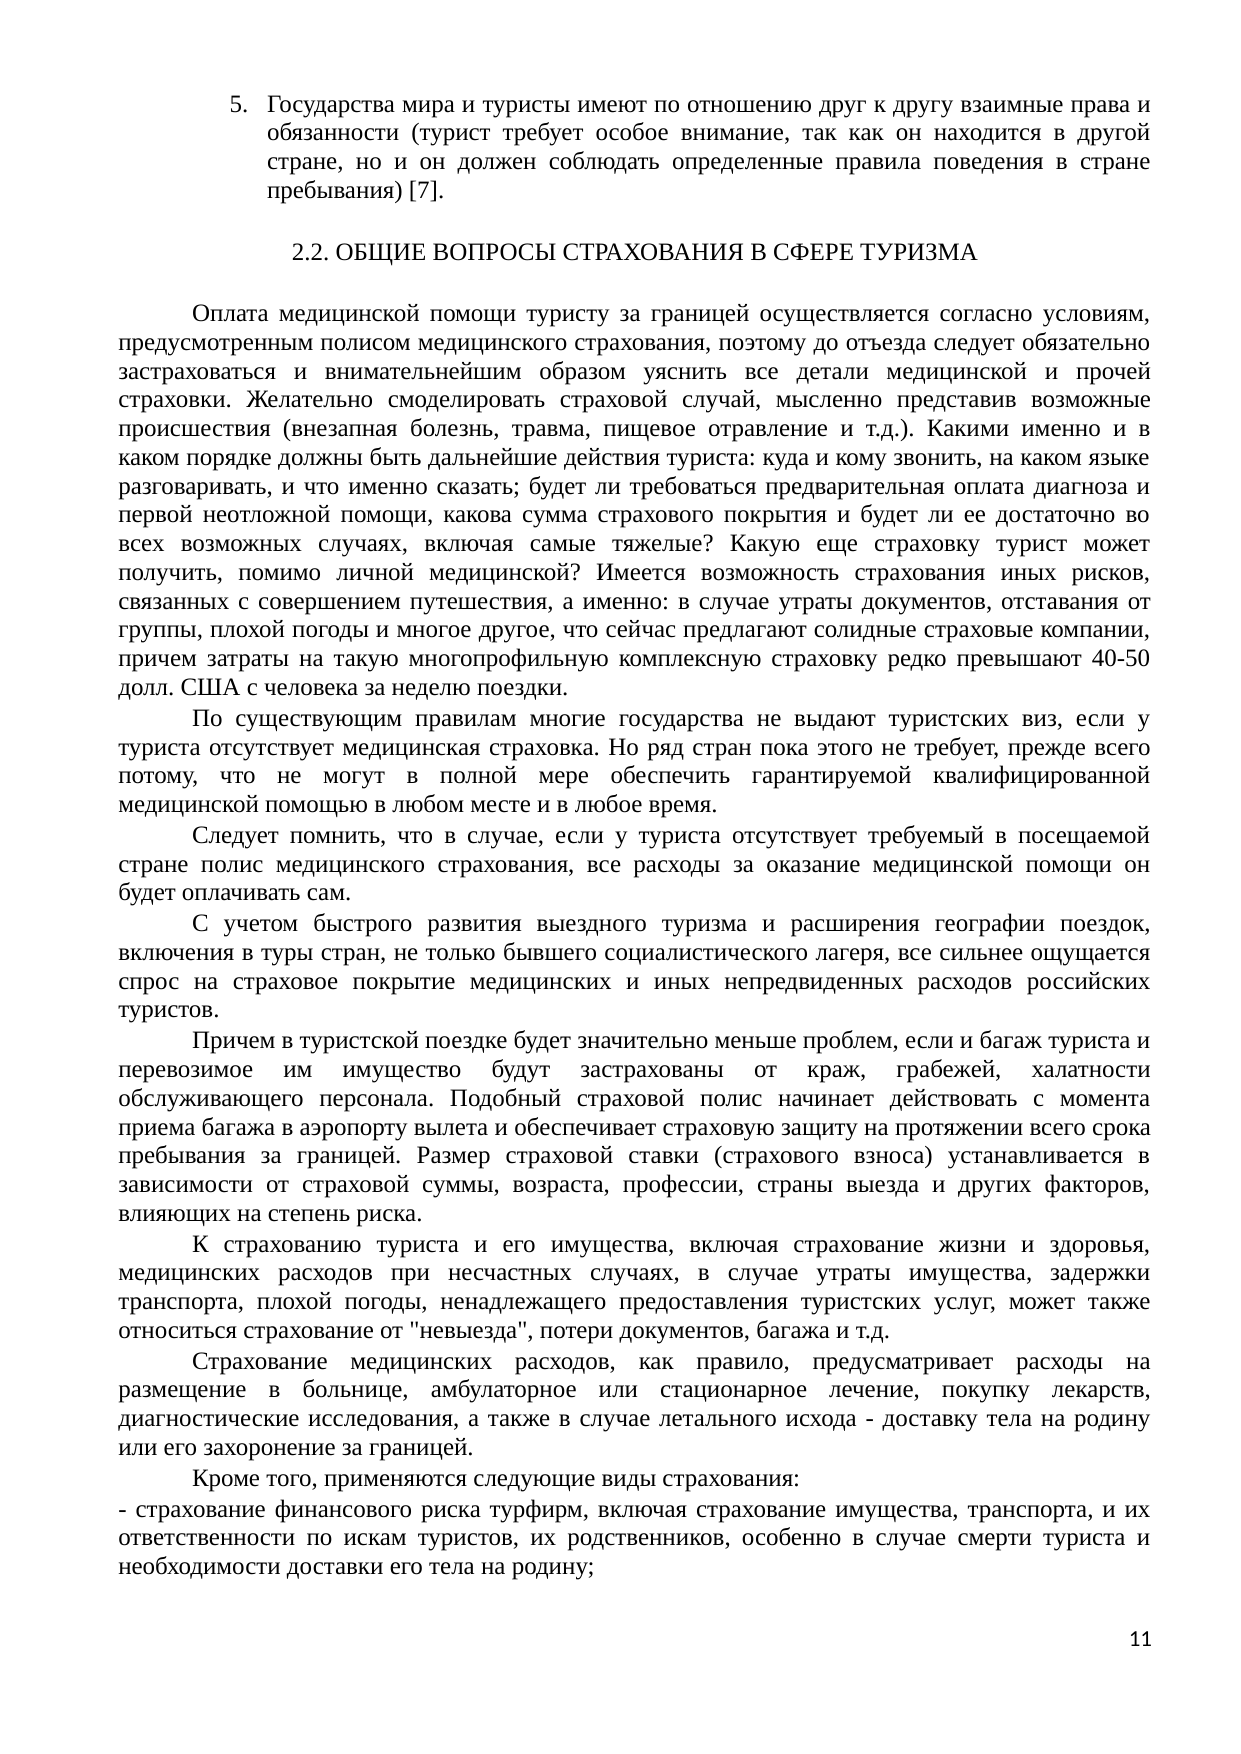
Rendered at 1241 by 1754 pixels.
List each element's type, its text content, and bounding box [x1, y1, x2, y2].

list Государства мира и туристы имеют по отношению друг к другу взаимные права и обязанности (турист требует особое внимание, так как он находится в другой стране, но и он должен соблюдать определенные правила поведения в стране пребывания) [7]. [229, 89, 1152, 204]
text По существующим правилам многие государства не выдают туристских виз, если у туриста отсутствует медицинская страховка. Но ряд стран пока этого не требует, прежде всего потому, что не могут в полной мере обеспечить гарантируемой квалифицированной медицинской помощью в любом месте и в любое время. [118, 703, 1152, 818]
text Причем в туристской поездке будет значительно меньше проблем, если и багаж туриста и перевозимое им имущество будут застрахованы от краж, грабежей, халатности обслуживающего персонала. Подобный страховой полис начинает действовать с момента приема багажа в аэропорту вылета и обеспечивает страховую защиту на протяжении всего срока пребывания за границей. Размер страховой ставки (страхового взноса) устанавливается в зависимости от страховой суммы, возраста, профессии, страны выезда и других факторов, влияющих на степень риска. [118, 1025, 1152, 1227]
text Следует помнить, что в случае, если у туриста отсутствует требуемый в посещаемой стране полис медицинского страхования, все расходы за оказание медицинской помощи он будет оплачивать сам. [118, 820, 1152, 906]
text К страхованию туриста и его имущества, включая страхование жизни и здоровья, медицинских расходов при несчастных случаях, в случае утраты имущества, задержки транспорта, плохой погоды, ненадлежащего предоставления туристских услуг, может также относиться страхование от "невыезда", потери документов, багажа и т.д. [118, 1229, 1152, 1344]
text С учетом быстрого развития выездного туризма и расширения географии поездок, включения в туры стран, не только бывшего социалистического лагеря, все сильнее ощущается спрос на страховое покрытие медицинских и иных непредвиденных расходов российских туристов. [118, 908, 1152, 1023]
text Страхование медицинских расходов, как правило, предусматривает расходы на размещение в больнице, амбулаторное или стационарное лечение, покупку лекарств, диагностические исследования, а также в случае летального исхода - доставку тела на родину или его захоронение за границей. [118, 1346, 1152, 1461]
text Оплата медицинской помощи туристу за границей осуществляется согласно условиям, предусмотренным полисом медицинского страхования, поэтому до отъезда следует обязательно застраховаться и внимательнейшим образом уяснить все детали медицинской и прочей страховки. Желательно смоделировать страховой случай, мысленно представив возможные происшествия (внезапная болезнь, травма, пищевое отравление и т.д.). Какими именно и в каком порядке должны быть дальнейшие действия туриста: куда и кому звонить, на каком языке разговаривать, и что именно сказать; будет ли требоваться предварительная оплата диагноза и первой неотложной помощи, какова сумма страхового покрытия и будет ли ее достаточно во всех возможных случаях, включая самые тяжелые? Какую еще страховку турист может получить, помимо личной медицинской? Имеется возможность страхования иных рисков, связанных с совершением путешествия, а именно: в случае утраты документов, отставания от группы, плохой погоды и многое другое, что сейчас предлагают солидные страховые компании, причем затраты на такую многопрофильную комплексную страховку редко превышают 40-50 долл. США с человека за неделю поездки. [118, 298, 1152, 701]
text - страхование финансового риска турфирм, включая страхование имущества, транспорта, и их ответственности по искам туристов, их родственников, особенно в случае смерти туриста и необходимости доставки его тела на родину; [118, 1494, 1152, 1580]
text Кроме того, применяются следующие виды страхования: [118, 1463, 1152, 1492]
text 2.2. ОБЩИЕ ВОПРОСЫ СТРАХОВАНИЯ В СФЕРЕ ТУРИЗМА [118, 237, 1152, 265]
